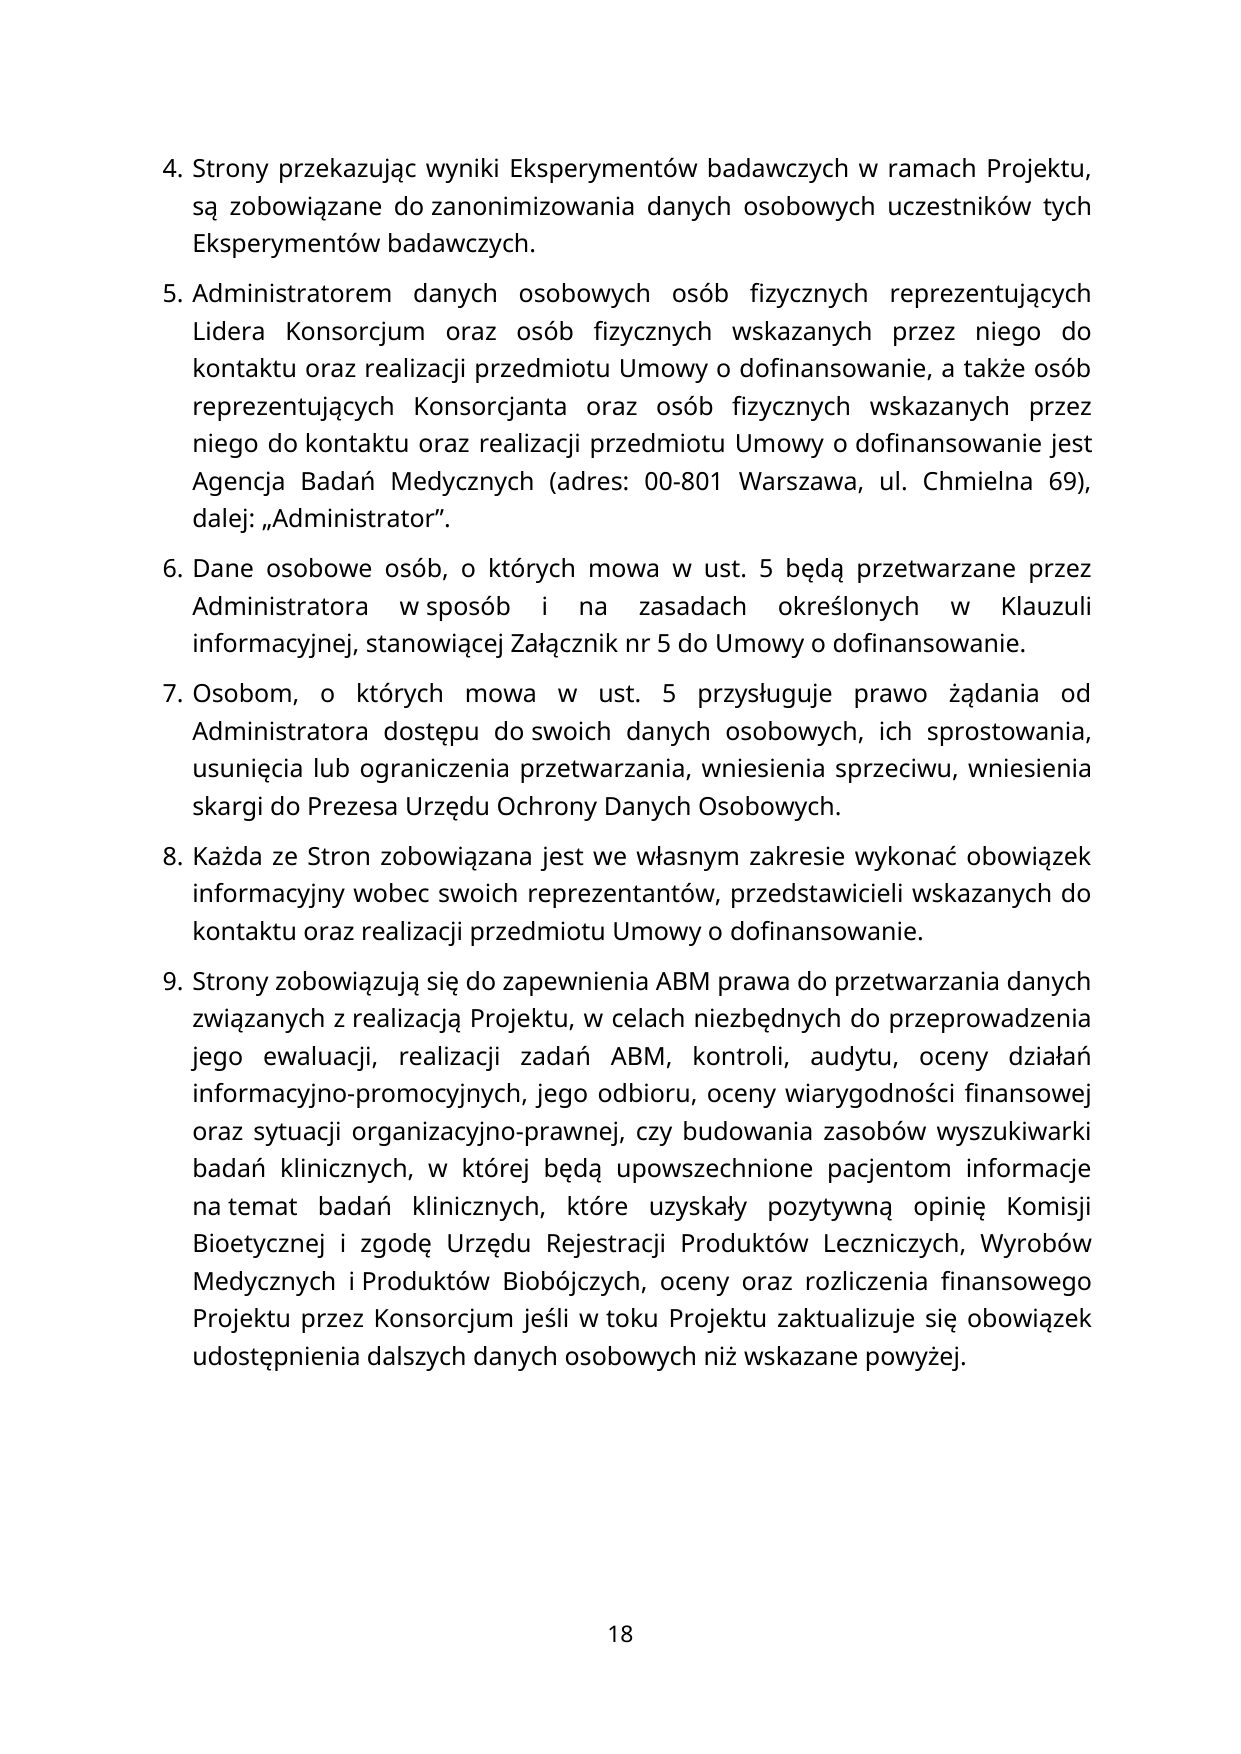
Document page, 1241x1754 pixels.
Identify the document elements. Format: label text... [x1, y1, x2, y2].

list Każda ze Stron zobowiązana jest we własnym zakresie wykonać obowiązek informacyjny wobec swoich reprezentantów, przedstawicieli wskazanych do kontaktu oraz realizacji przedmiotu Umowy o dofinansowanie. [162, 835, 1093, 948]
list Administratorem danych osobowych osób fizycznych reprezentujących Lidera Konsorcjum oraz osób fizycznych wskazanych przez niego do kontaktu oraz realizacji przedmiotu Umowy o dofinansowanie, a także osób reprezentujących Konsorcjanta oraz osób fizycznych wskazanych przez niego do kontaktu oraz realizacji przedmiotu Umowy o dofinansowanie jest Agencja Badań Medycznych (adres: 00-801 Warszawa, ul. Chmielna 69), dalej: „Administrator”. [162, 273, 1093, 535]
list Osobom, o których mowa w ust. 5 przysługuje prawo żądania od Administratora dostępu do swoich danych osobowych, ich sprostowania, usunięcia lub ograniczenia przetwarzania, wniesienia sprzeciwu, wniesienia skargi do Prezesa Urzędu Ochrony Danych Osobowych. [162, 673, 1093, 823]
list Dane osobowe osób, o których mowa w ust. 5 będą przetwarzane przez Administratora w sposób i na zasadach określonych w Klauzuli informacyjnej, stanowiącej Załącznik nr 5 do Umowy o dofinansowanie. [162, 548, 1093, 660]
list Strony przekazując wyniki Eksperymentów badawczych w ramach Projektu, są zobowiązane do zanonimizowania danych osobowych uczestników tych Eksperymentów badawczych. [162, 148, 1093, 260]
list Strony zobowiązują się do zapewnienia ABM prawa do przetwarzania danych związanych z realizacją Projektu, w celach niezbędnych do przeprowadzenia jego ewaluacji, realizacji zadań ABM, kontroli, audytu, oceny działań informacyjno-promocyjnych, jego odbioru, oceny wiarygodności finansowej oraz sytuacji organizacyjno-prawnej, czy budowania zasobów wyszukiwarki badań klinicznych, w której będą upowszechnione pacjentom informacje na temat badań klinicznych, które uzyskały pozytywną opinię Komisji Bioetycznej i zgodę Urzędu Rejestracji Produktów Leczniczych, Wyrobów Medycznych i Produktów Biobójczych, oceny oraz rozliczenia finansowego Projektu przez Konsorcjum jeśli w toku Projektu zaktualizuje się obowiązek udostępnienia dalszych danych osobowych niż wskazane powyżej. [162, 960, 1093, 1373]
